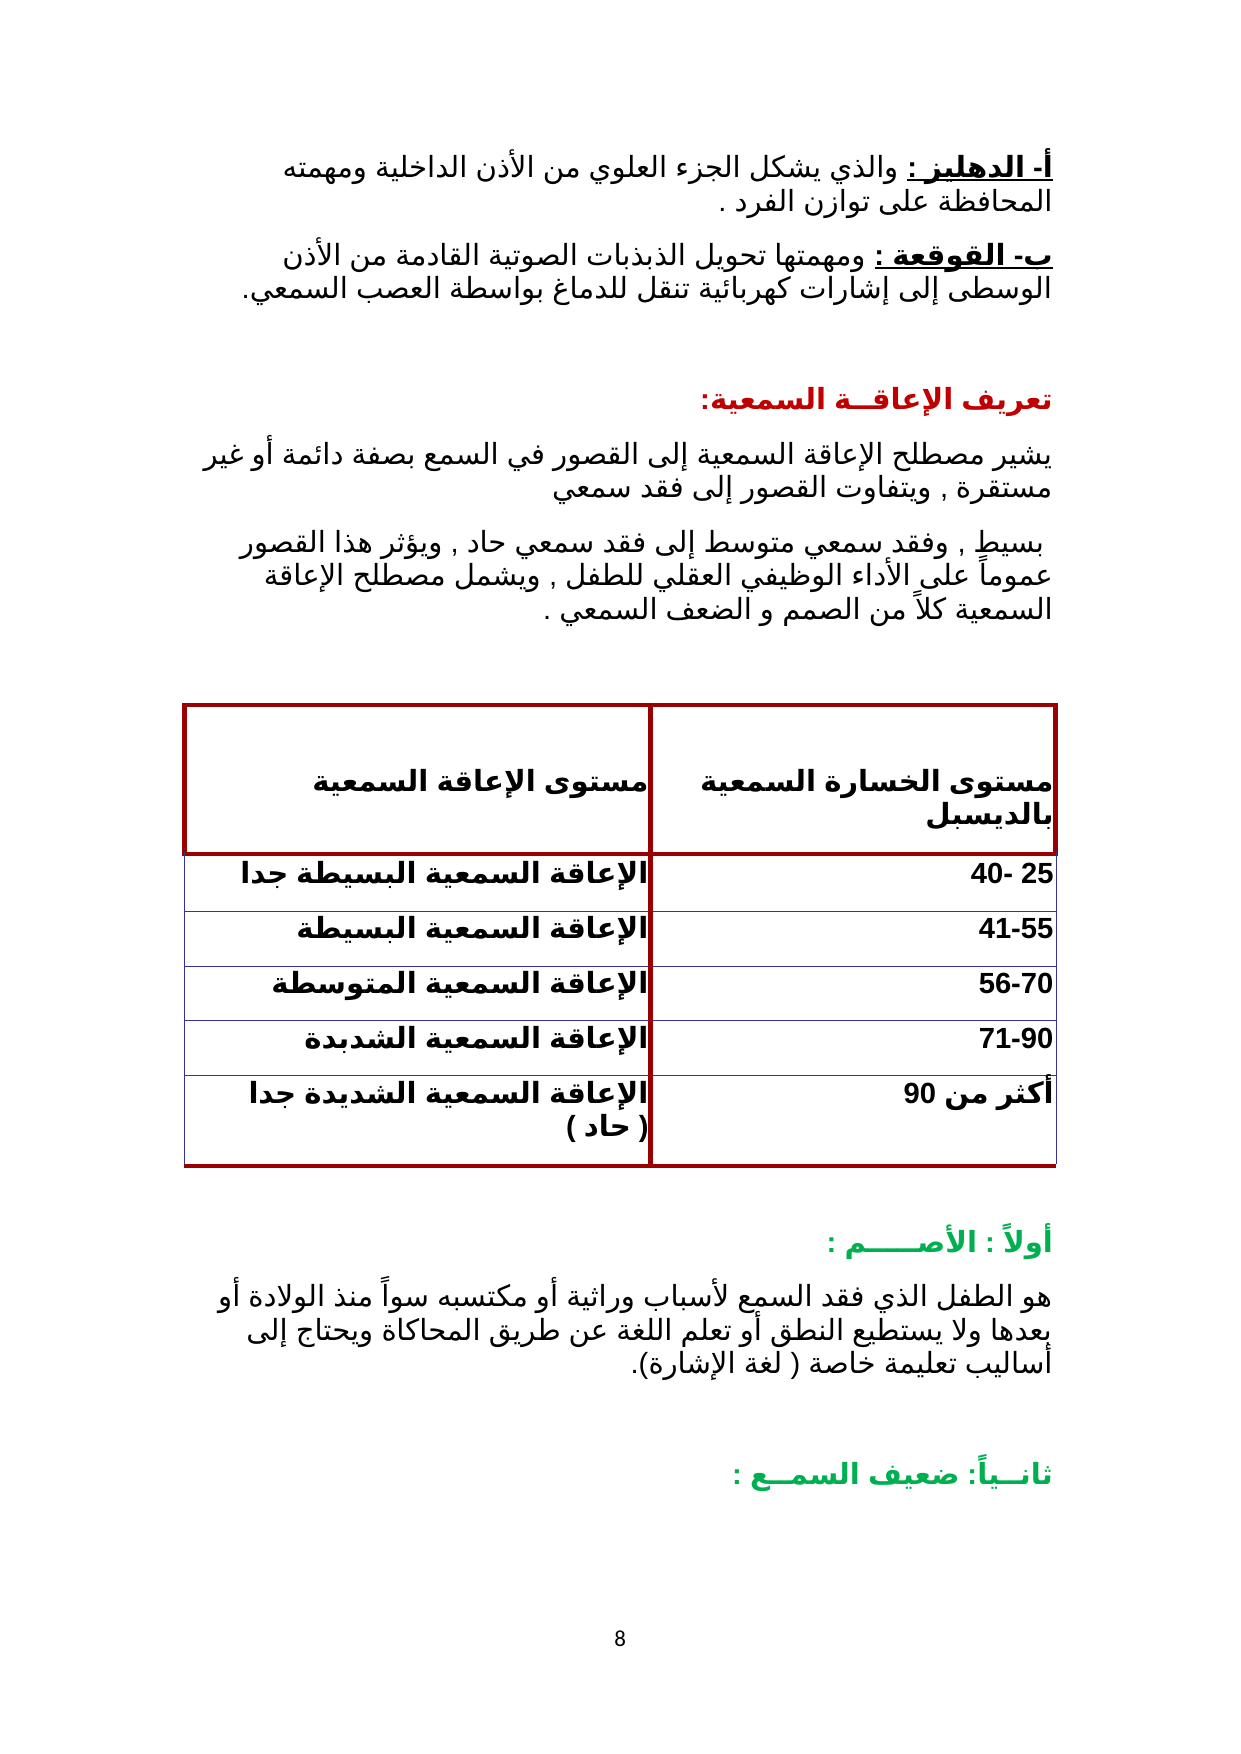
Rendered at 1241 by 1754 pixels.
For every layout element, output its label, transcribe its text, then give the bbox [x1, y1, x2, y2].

table_cell الإعاقة السمعية البسيطة [185, 912, 648, 966]
table_cell 41-55 [653, 912, 1056, 966]
table_cell الإعاقة السمعية المتوسطة [185, 967, 648, 1020]
table_cell الإعاقة السمعية البسيطة جدا [185, 856, 648, 911]
text أولاً : الأصـــــم : [187, 1225, 1053, 1258]
table_cell 25 -40 [653, 856, 1056, 911]
table_header مستوى الإعاقة السمعية [187, 707, 648, 852]
text ب- القوقعة : ومهمتها تحويل الذبذبات الصوتية القادمة من الأذن الوسطى إلى إشارات كهربائية تنقل للدماغ بواسطة العصب السمعي. [187, 238, 1053, 305]
text هو الطفل الذي فقد السمع لأسباب وراثية أو مكتسبه سواً منذ الولادة أو بعدها ولا يستطيع النطق أو تعلم اللغة عن طريق المحاكاة ويحتاج إلى أساليب تعليمة خاصة ( لغة الإشارة). [187, 1279, 1053, 1380]
table_cell الإعاقة السمعية الشدبدة [185, 1021, 648, 1075]
table_cell 71-90 [653, 1021, 1056, 1075]
text أ- الدهليز : والذي يشكل الجزء العلوي من الأذن الداخلية ومهمته المحافظة على توازن الفرد . [187, 150, 1053, 217]
table_cell 56-70 [653, 967, 1056, 1020]
text بسيط , وفقد سمعي متوسط إلى فقد سمعي حاد , ويؤثر هذا القصور عموماً على الأداء الوظيفي العقلي للطفل , ويشمل مصطلح الإعاقة السمعية كلاً من الصمم و الضعف السمعي . [187, 524, 1053, 625]
text يشير مصطلح الإعاقة السمعية إلى القصور في السمع بصفة دائمة أو غير مستقرة , ويتفاوت القصور إلى فقد سمعي [187, 437, 1053, 504]
table_cell الإعاقة السمعية الشديدة جدا ( حاد ) [185, 1076, 648, 1164]
table_header مستوى الخسارة السمعية بالديسبل [653, 707, 1053, 852]
text ثانــياً: ضعيف السمــع : [187, 1457, 1053, 1491]
text تعريف الإعاقــة السمعية: [187, 382, 1053, 416]
table_cell أكثر من 90 [653, 1076, 1056, 1164]
